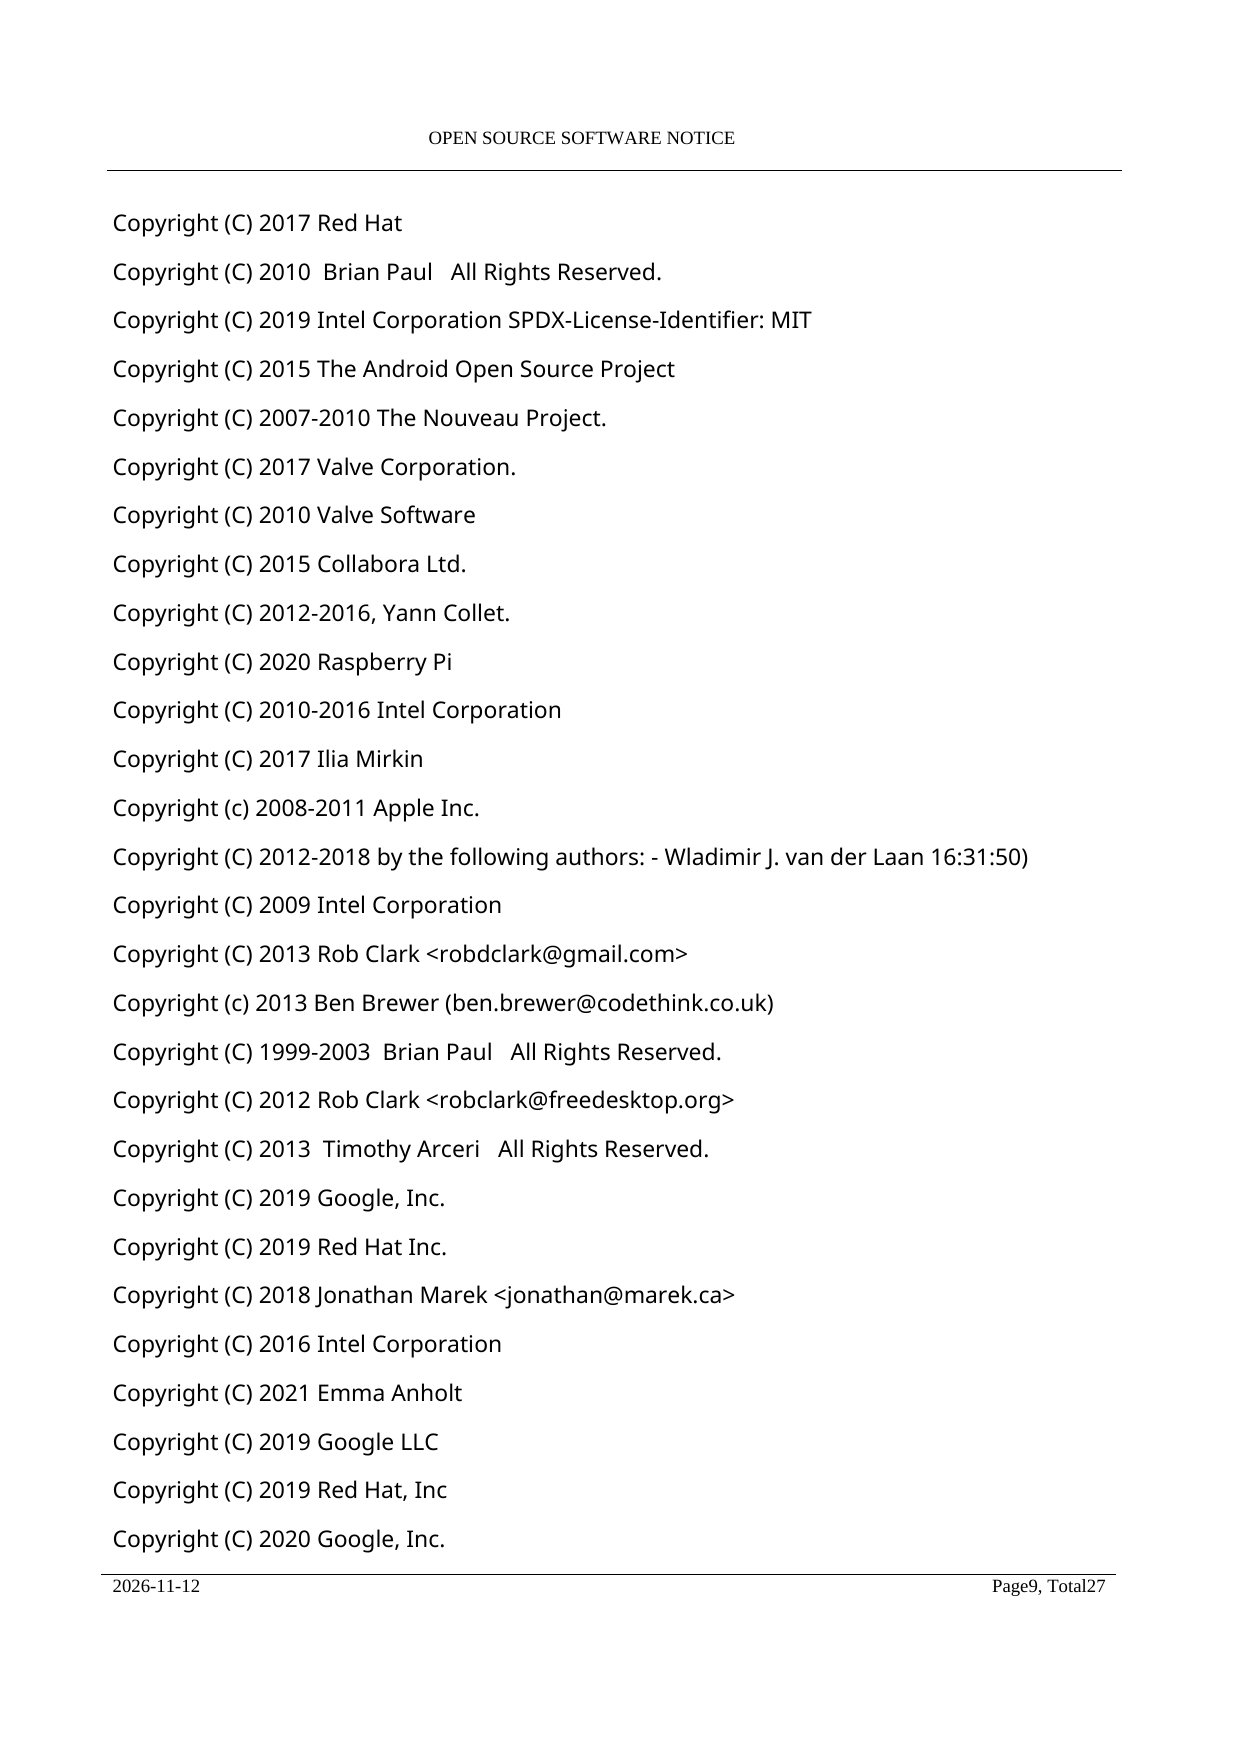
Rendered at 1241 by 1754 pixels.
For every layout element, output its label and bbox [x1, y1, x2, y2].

text [112, 206, 1128, 1555]
